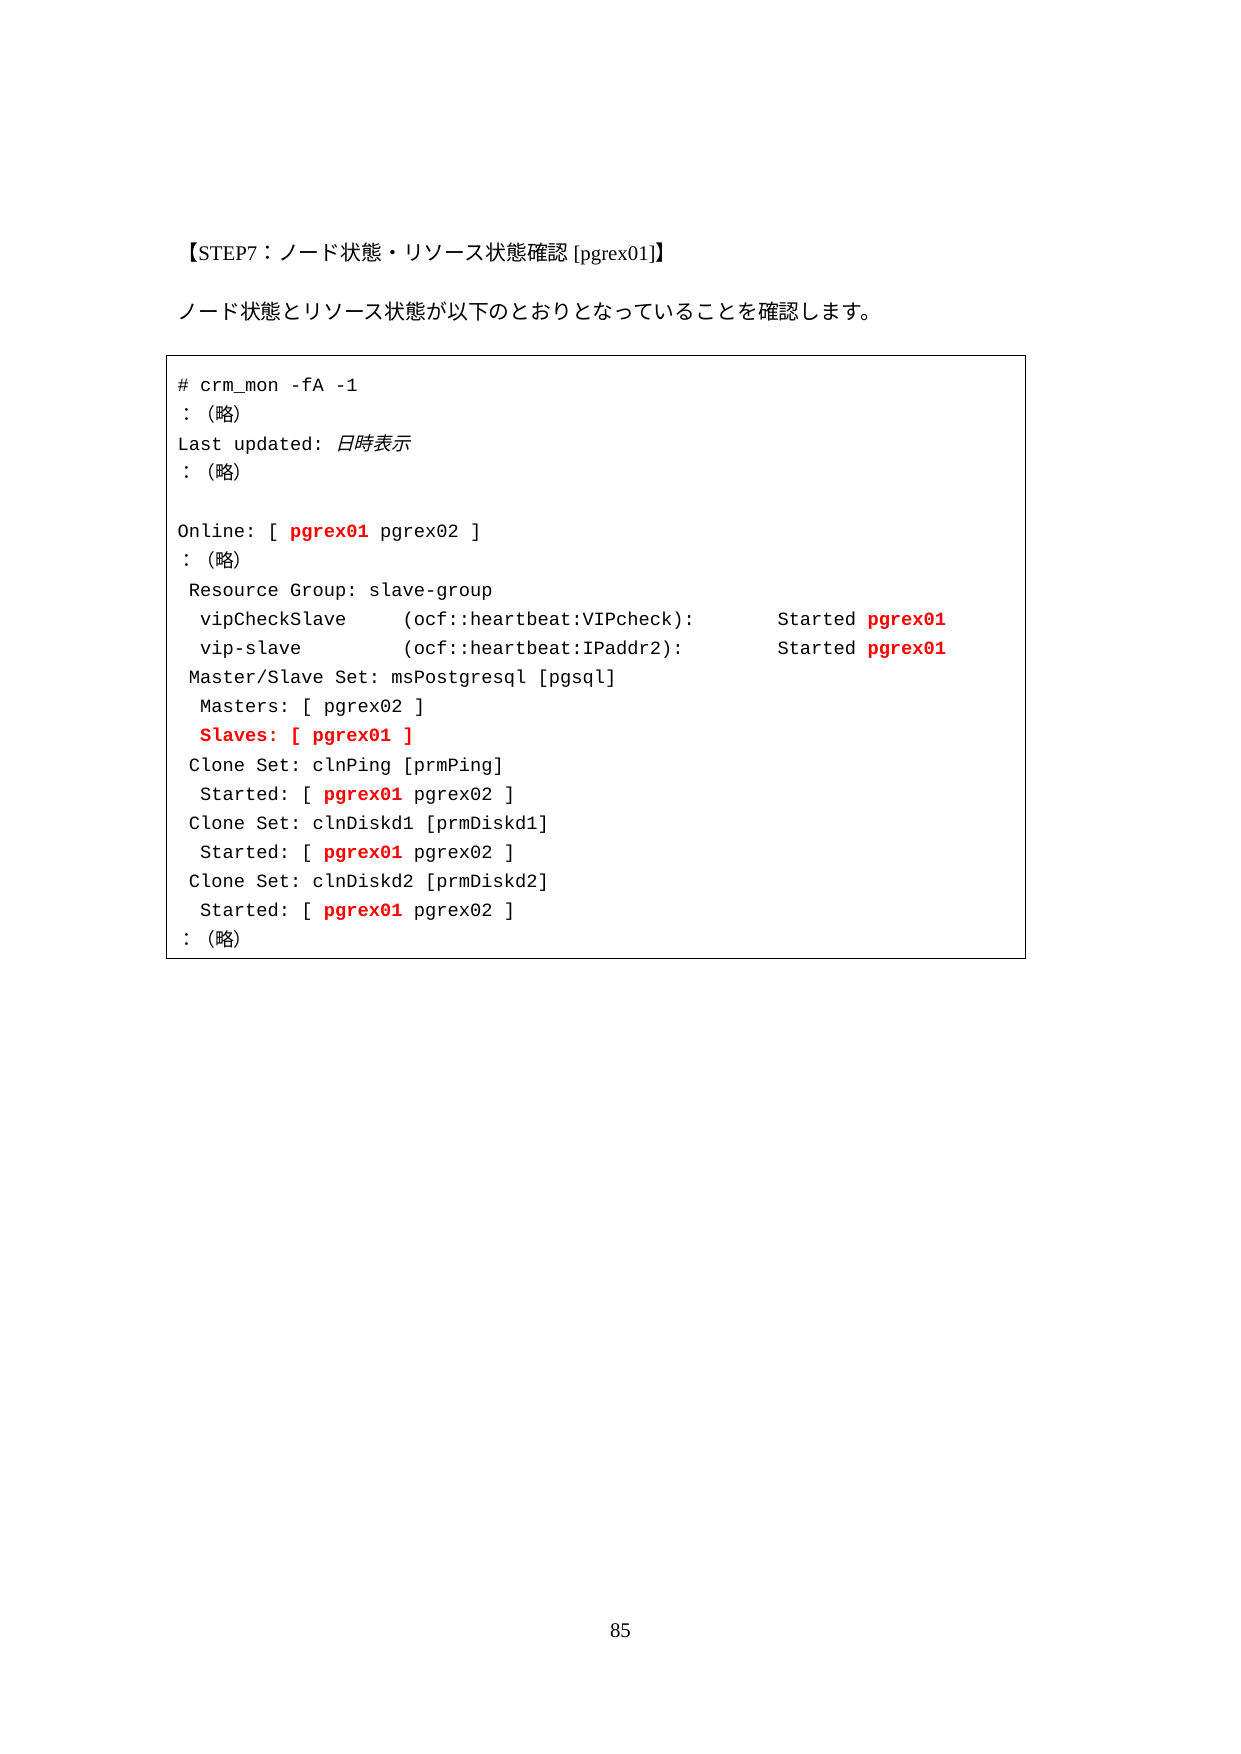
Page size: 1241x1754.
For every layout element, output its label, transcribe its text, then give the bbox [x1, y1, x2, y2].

table_header # crm_mon -fA -1 ：（略） Last updated: 日時表示 ：（略） Online: [ pgrex01 pgrex02 ] ：（略） Resource Group: slave-group vipCheckSlave (ocf::heartbeat:VIPcheck): Started pgrex01 vip-slave (ocf::heartbeat:IPaddr2): Started pgrex01 Master/Slave Set: msPostgresql [pgsql] Masters: [ pgrex02 ] Slaves: [ pgrex01 ] Clone Set: clnPing [prmPing] Started: [ pgrex01 pgrex02 ] Clone Set: clnDiskd1 [prmDiskd1] Started: [ pgrex01 pgrex02 ] Clone Set: clnDiskd2 [prmDiskd2] Started: [ pgrex01 pgrex02 ] ：（略） [167, 356, 1025, 957]
text 【STEP7：ノード状態・リソース状態確認 [pgrex01]】 [177, 236, 1054, 266]
text ノード状態とリソース状態が以下のとおりとなっていることを確認します。 [177, 295, 1054, 326]
